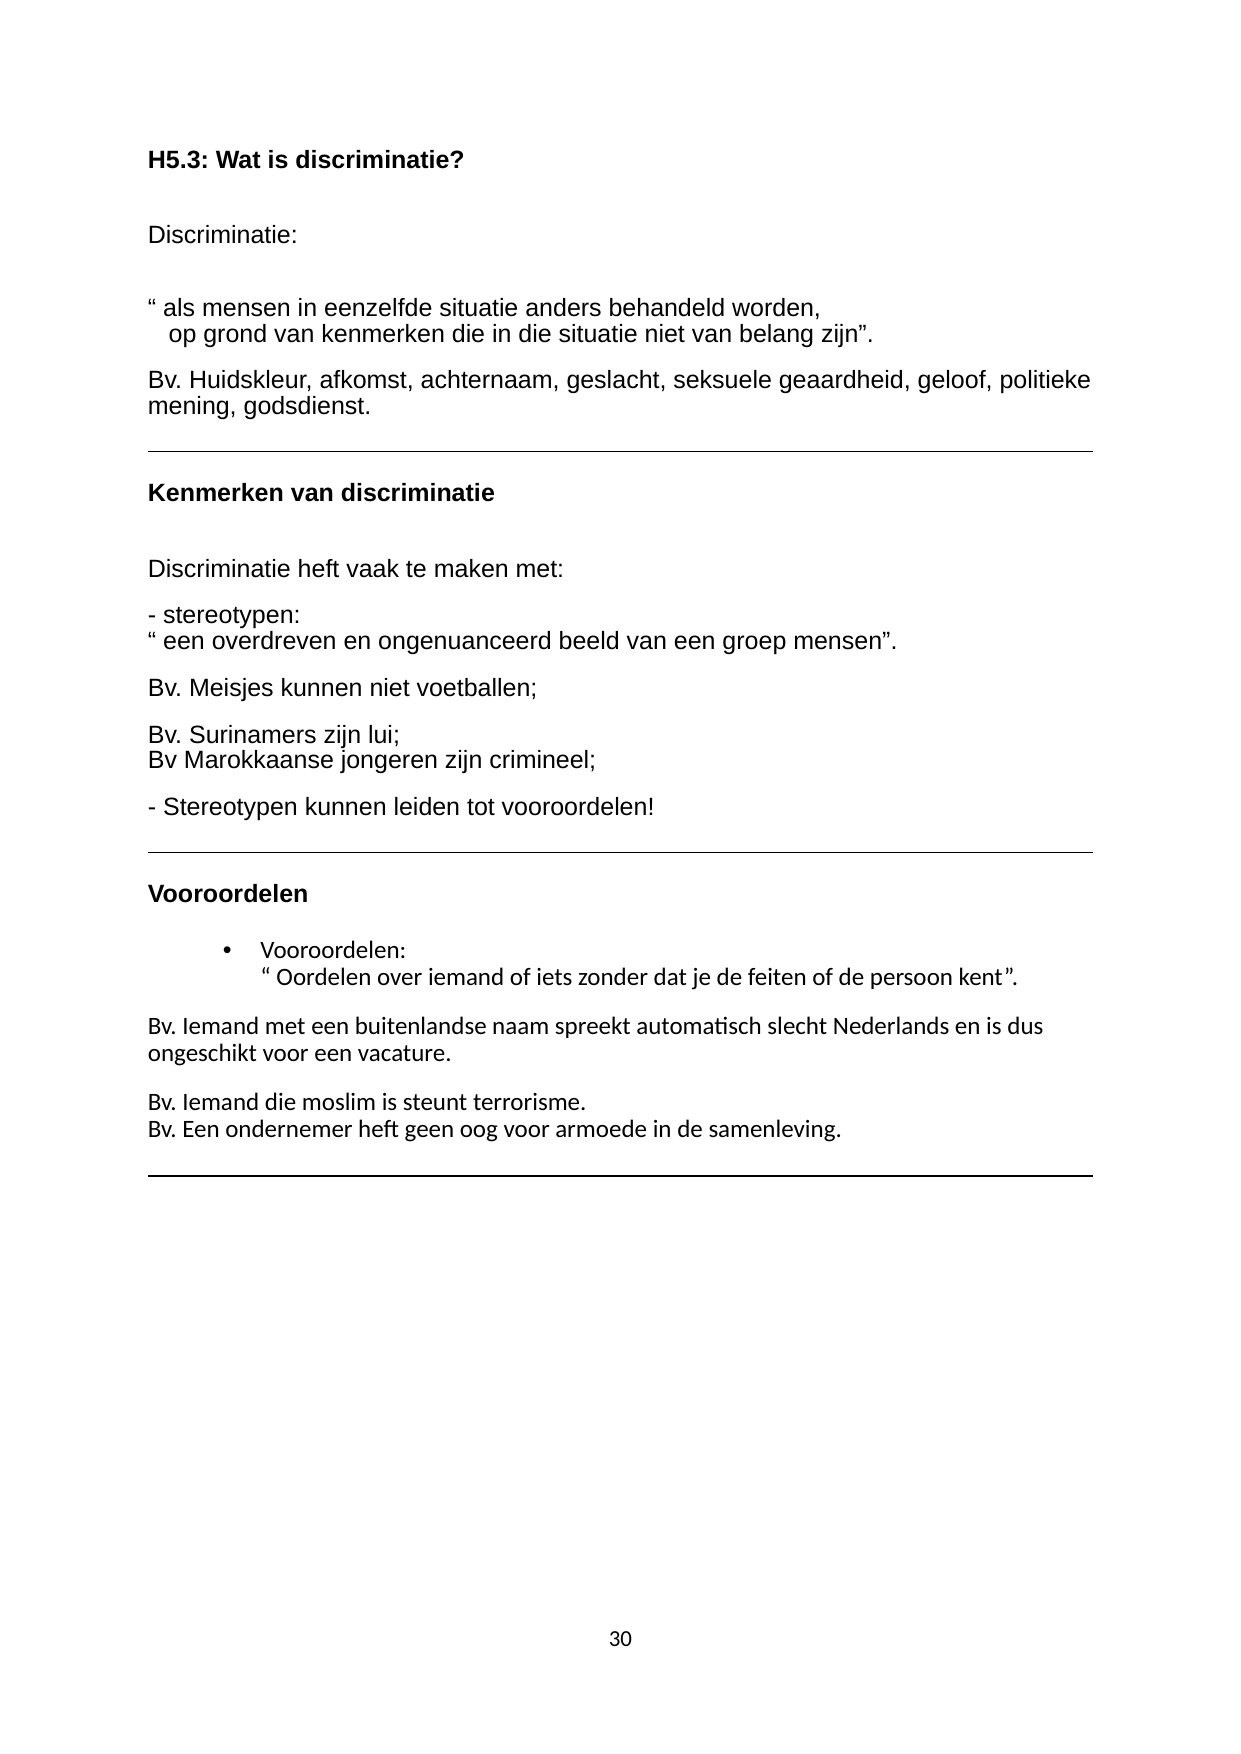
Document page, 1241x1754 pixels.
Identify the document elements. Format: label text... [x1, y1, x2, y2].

text Bv. Huidskleur, afkomst, achternaam, geslacht, seksuele geaardheid, geloof, politieke mening, godsdienst. [148, 368, 1093, 420]
text - Stereotypen kunnen leiden tot vooroordelen! [148, 795, 1093, 821]
text “ als mensen in eenzelfde situatie anders behandeld worden, op grond van kenmerken die in die situatie niet van belang zijn”. [148, 270, 1093, 347]
text Bv. Surinamers zijn lui; Bv Marokkaanse jongeren zijn crimineel; [148, 722, 1093, 774]
text Bv. Een ondernemer heft geen oog voor armoede in de samenleving. [148, 1116, 1093, 1143]
text - stereotypen: “ een overdreven en ongenuanceerd beeld van een groep mensen”. [148, 603, 1093, 655]
text Vooroordelen [148, 882, 1093, 908]
text Bv. Iemand die moslim is steunt terrorisme. [148, 1088, 1093, 1116]
text Bv. Iemand met een buitenlandse naam spreekt automatisch slecht Nederlands en is dus ongeschikt voor een vacature. [148, 1012, 1093, 1067]
list Vooroordelen: “ Oordelen over iemand of iets zonder dat je de feiten of de persoon kent”. [223, 937, 1093, 992]
text Discriminatie heft vaak te maken met: [148, 557, 1093, 582]
text H5.3: Wat is discriminatie? [148, 148, 1093, 173]
text Bv. Meisjes kunnen niet voetballen; [148, 676, 1093, 702]
text Kenmerken van discriminatie [148, 481, 1093, 507]
text Discriminatie: [148, 223, 1093, 249]
